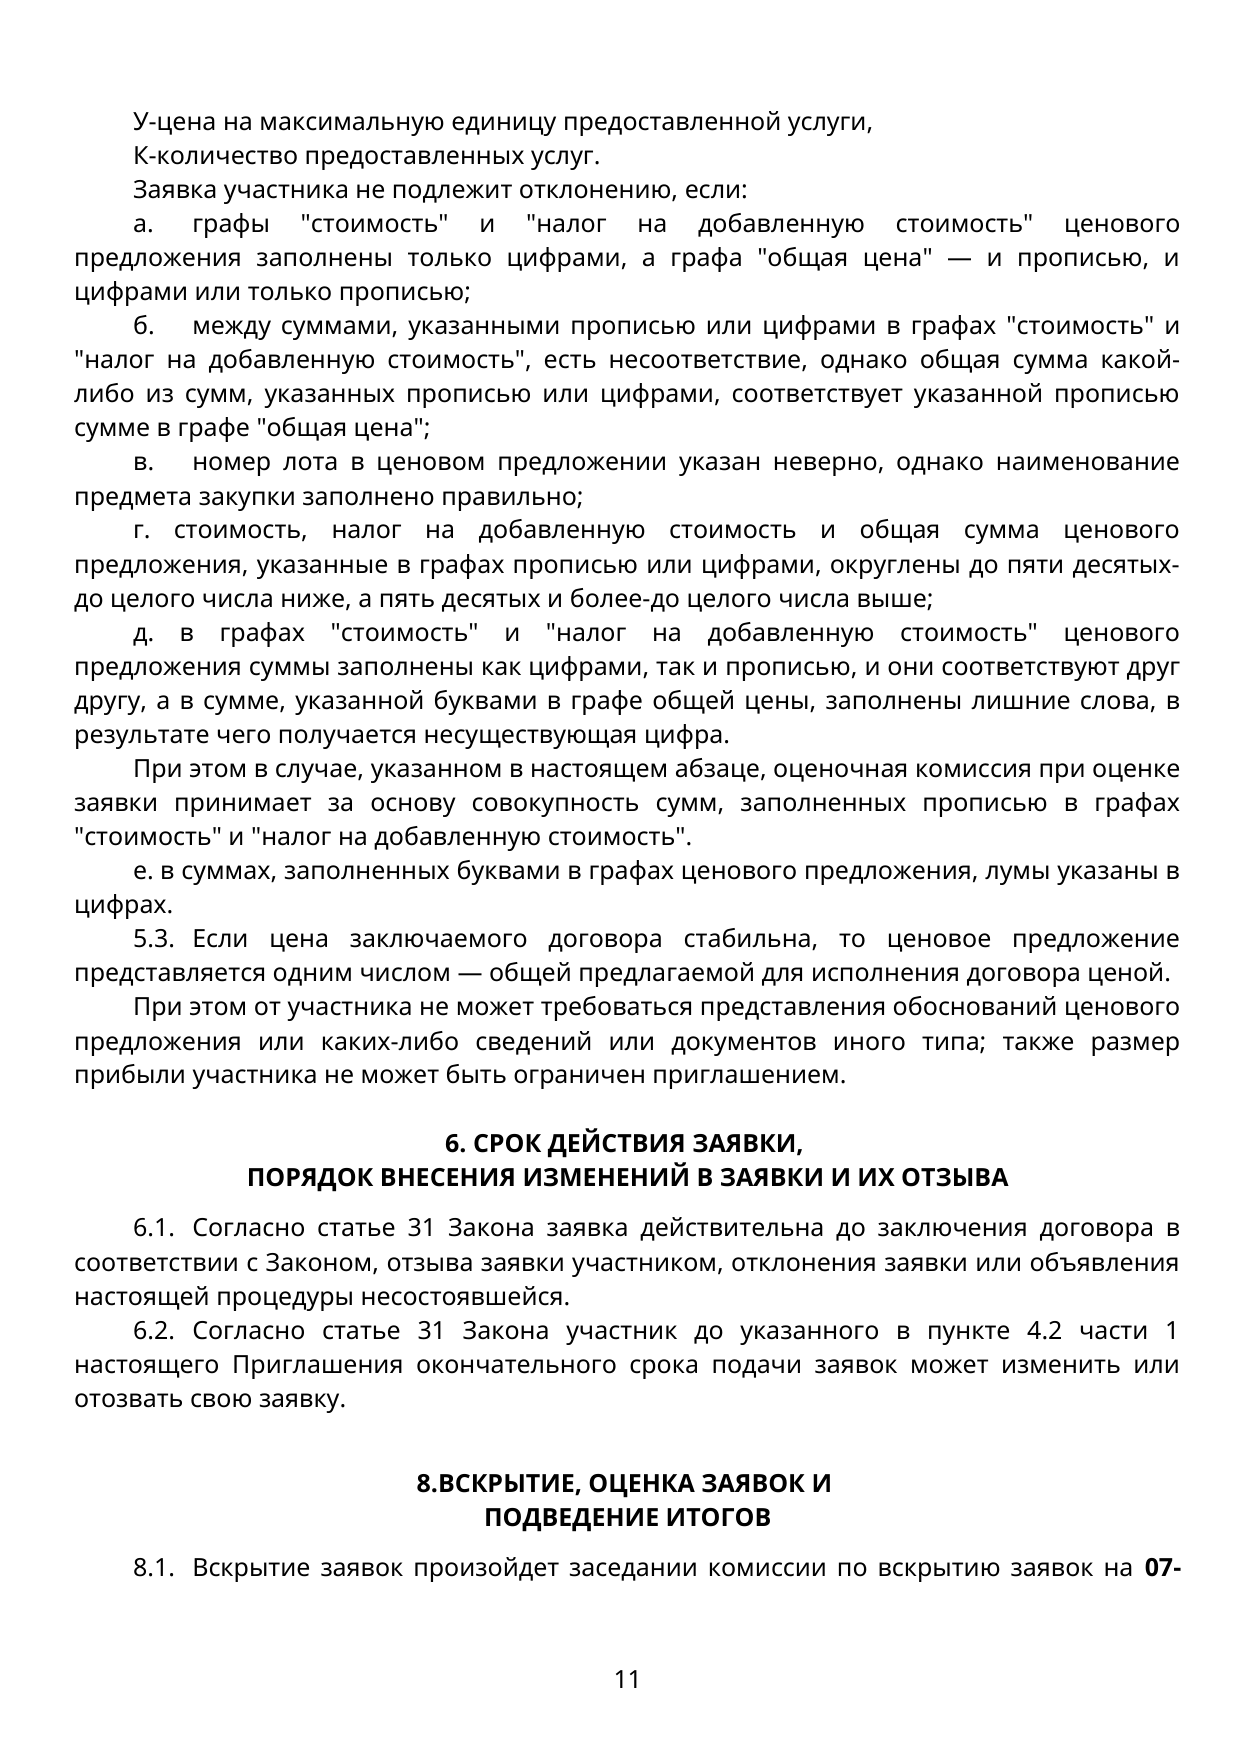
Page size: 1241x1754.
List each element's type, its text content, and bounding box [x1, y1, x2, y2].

text У-цена на максимальную единицу предоставленной услуги, [74, 103, 1181, 137]
text а. графы "стоимость" и "налог на добавленную стоимость" ценового предложения заполнены только цифрами, а графа "общая цена" — и прописью, и цифрами или только прописью; [74, 206, 1181, 308]
text 6.2. Согласно статье 31 Закона участник до указанного в пункте 4.2 части 1 настоящего Приглашения окончательного срока подачи заявок может изменить или отозвать свою заявку. [74, 1312, 1181, 1414]
text 8.ВСКРЫТИЕ, ОЦЕНКА ЗАЯВОК И ПОДВЕДЕНИЕ ИТОГОВ [74, 1465, 1181, 1533]
text в. номер лота в ценовом предложении указан неверно, однако наименование предмета закупки заполнено правильно; [74, 444, 1181, 512]
text е. в суммах, заполненных буквами в графах ценового предложения, лумы указаны в цифрах. [74, 853, 1181, 921]
text б. между суммами, указанными прописью или цифрами в графах "стоимость" и "налог на добавленную стоимость", есть несоответствие, однако общая сумма какой-либо из сумм, указанных прописью или цифрами, соответствует указанной прописью сумме в графе "общая цена"; [74, 308, 1181, 444]
text г. стоимость, налог на добавленную стоимость и общая сумма ценового предложения, указанные в графах прописью или цифрами, округлены до пяти десятых-до целого числа ниже, а пять десятых и более-до целого числа выше; [74, 512, 1181, 614]
text д. в графах "стоимость" и "налог на добавленную стоимость" ценового предложения суммы заполнены как цифрами, так и прописью, и они соответствуют друг другу, а в сумме, указанной буквами в графе общей цены, заполнены лишние слова, в результате чего получается несуществующая цифра. [74, 614, 1181, 751]
text 6. СРОК ДЕЙСТВИЯ ЗАЯВКИ, ПОРЯДОК ВНЕСЕНИЯ ИЗМЕНЕНИЙ В ЗАЯВКИ И ИХ ОТЗЫВА [133, 1125, 1122, 1193]
text При этом от участника не может требоваться представления обоснований ценового предложения или каких-либо сведений или документов иного типа; также размер прибыли участника не может быть ограничен приглашением. [74, 989, 1181, 1091]
text Заявка участника не подлежит отклонению, если: [74, 172, 1181, 206]
text 5.3. Если цена заключаемого договора стабильна, то ценовое предложение представляется одним числом — общей предлагаемой для исполнения договора ценой. [74, 921, 1181, 989]
text 6.1. Согласно статье 31 Закона заявка действительна до заключения договора в соответствии с Законом, отзыва заявки участником, отклонения заявки или объявления настоящей процедуры несостоявшейся. [74, 1210, 1181, 1312]
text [74, 1550, 1181, 1584]
text При этом в случае, указанном в настоящем абзаце, оценочная комиссия при оценке заявки принимает за основу совокупность сумм, заполненных прописью в графах "стоимость" и "налог на добавленную стоимость". [74, 751, 1181, 853]
text К-количество предоставленных услуг. [74, 137, 1181, 172]
